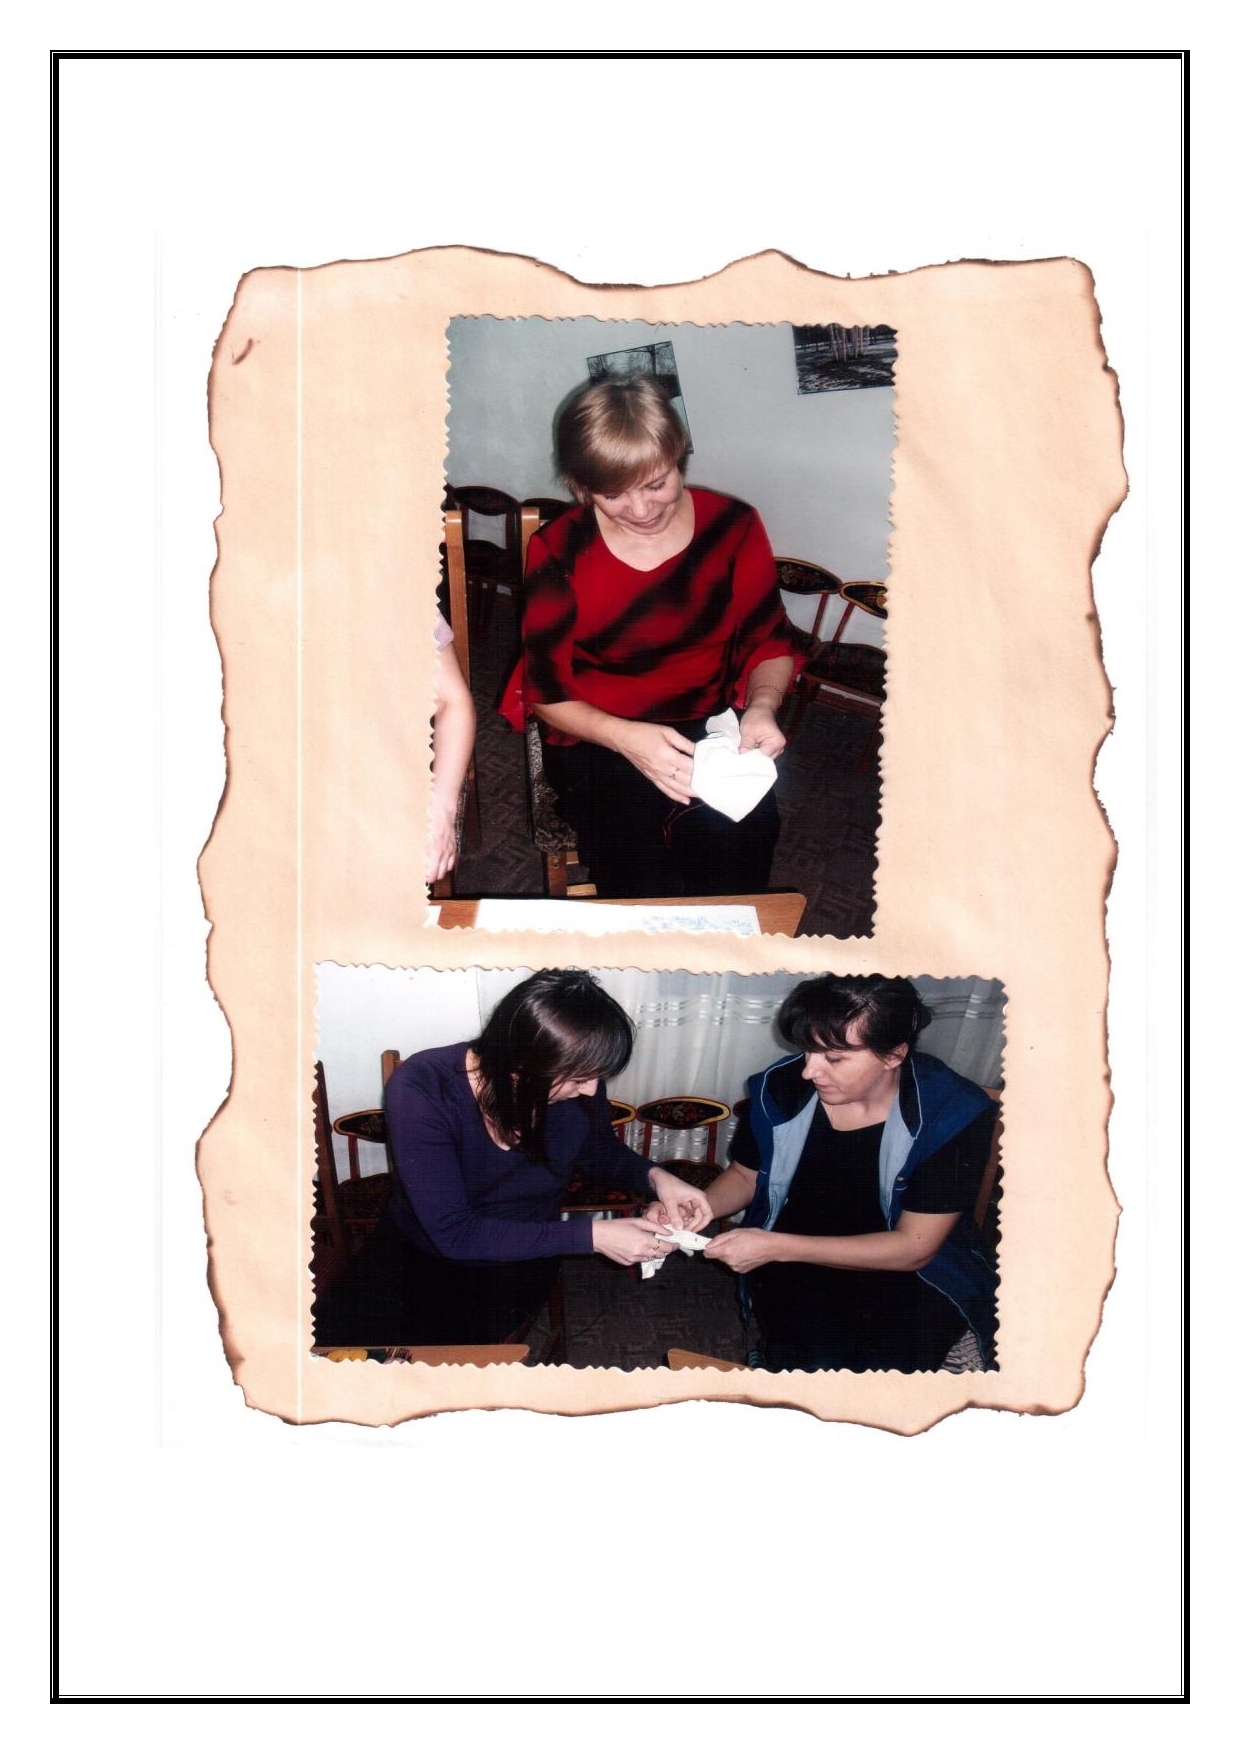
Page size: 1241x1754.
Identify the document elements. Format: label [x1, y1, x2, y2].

picture [148, 230, 1162, 1466]
